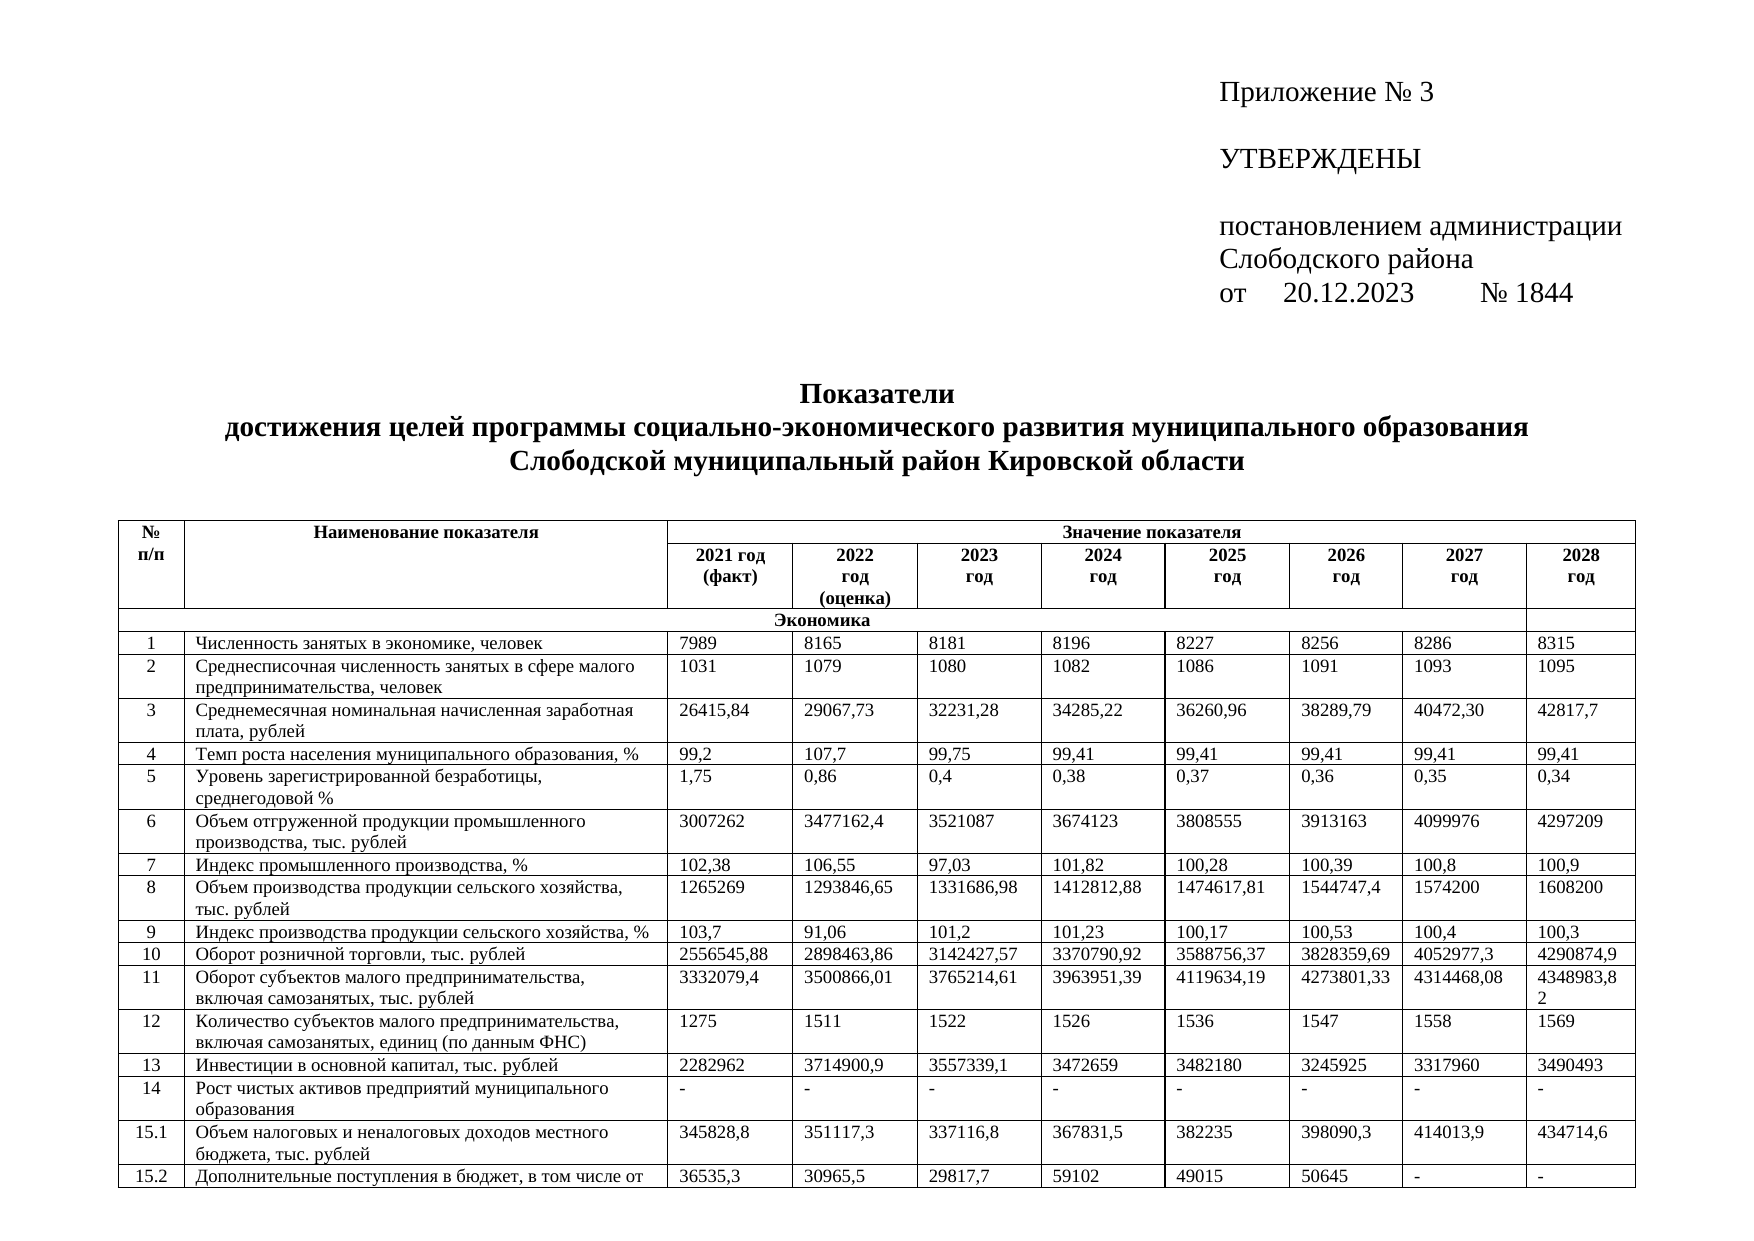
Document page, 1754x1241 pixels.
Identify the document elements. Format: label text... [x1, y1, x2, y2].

table_cell 3521087 [918, 810, 1041, 853]
table_cell 100,28 [1166, 854, 1289, 875]
table_cell Инвестиции в основной капитал, тыс. рублей [185, 1054, 667, 1076]
table_cell 5 [119, 765, 184, 808]
table_cell 4273801,33 [1290, 966, 1402, 1009]
table_cell 49015 [1166, 1165, 1289, 1187]
table_cell 1082 [1042, 655, 1164, 698]
table_cell 4297209 [1527, 810, 1635, 853]
table_cell 38289,79 [1290, 699, 1402, 742]
table_cell 34285,22 [1042, 699, 1164, 742]
table_cell 0,36 [1290, 765, 1402, 808]
table_cell 99,75 [918, 743, 1041, 764]
table_cell 1293846,65 [793, 876, 917, 919]
table_cell 107,7 [793, 743, 917, 764]
table_cell 14 [119, 1077, 184, 1120]
table_cell 1,75 [668, 765, 792, 808]
table_cell 2282962 [668, 1054, 792, 1076]
table_cell 36535,3 [668, 1165, 792, 1187]
table_cell 2556545,88 [668, 943, 792, 965]
table_cell 2898463,86 [793, 943, 917, 965]
table_cell 1079 [793, 655, 917, 698]
table_cell 1331686,98 [918, 876, 1041, 919]
table_cell Оборот субъектов малого предпринимательства, включая самозанятых, тыс. рублей [185, 966, 667, 1009]
table_cell 1574200 [1403, 876, 1526, 919]
table_cell Индекс промышленного производства, % [185, 854, 667, 875]
table_cell 2024 год [1042, 544, 1164, 608]
text Слободского района [118, 242, 1636, 275]
table_cell 8196 [1042, 632, 1164, 653]
table_cell 3765214,61 [918, 966, 1041, 1009]
table_cell 1558 [1403, 1010, 1526, 1053]
table_cell 10 [119, 943, 184, 965]
table_cell 101,2 [918, 921, 1041, 942]
table_cell 2027 год [1403, 544, 1526, 608]
table_cell 106,55 [793, 854, 917, 875]
table_cell 1095 [1527, 655, 1635, 698]
table_cell 4 [119, 743, 184, 764]
table_cell 99,41 [1290, 743, 1402, 764]
table_cell 100,9 [1527, 854, 1635, 875]
table_cell 99,41 [1042, 743, 1164, 764]
table_cell 8286 [1403, 632, 1526, 653]
table_cell 101,23 [1042, 921, 1164, 942]
table_cell 3490493 [1527, 1054, 1635, 1076]
table_cell 3714900,9 [793, 1054, 917, 1076]
table_cell 3142427,57 [918, 943, 1041, 965]
table_cell 1031 [668, 655, 792, 698]
table_cell 3472659 [1042, 1054, 1164, 1076]
table_header Наименование показателя [185, 521, 667, 608]
table_cell 15.1 [119, 1121, 184, 1164]
table_cell Уровень зарегистрированной безработицы, среднегодовой % [185, 765, 667, 808]
table_cell Индекс производства продукции сельского хозяйства, % [185, 921, 667, 942]
table_cell Оборот розничной торговли, тыс. рублей [185, 943, 667, 965]
table_cell 0,38 [1042, 765, 1164, 808]
table_cell - [1403, 1077, 1526, 1120]
table_cell [1527, 609, 1635, 631]
table_cell 30965,5 [793, 1165, 917, 1187]
table_cell 398090,3 [1290, 1121, 1402, 1164]
table_cell 2 [119, 655, 184, 698]
table_cell 2028 год [1527, 544, 1635, 608]
text Приложение № 3 [118, 74, 1636, 107]
table_cell 1474617,81 [1166, 876, 1289, 919]
table_cell 0,35 [1403, 765, 1526, 808]
table_cell 102,38 [668, 854, 792, 875]
table_cell 2022 год (оценка) [793, 544, 917, 608]
table_cell 6 [119, 810, 184, 853]
table_cell 1275 [668, 1010, 792, 1053]
table_cell 4348983,82 [1527, 966, 1635, 1009]
table_cell 12 [119, 1010, 184, 1053]
table_cell 8165 [793, 632, 917, 653]
table_cell 0,86 [793, 765, 917, 808]
table_cell 3477162,4 [793, 810, 917, 853]
table_cell 99,41 [1527, 743, 1635, 764]
table_cell 29817,7 [918, 1165, 1041, 1187]
table_cell 15.2 [119, 1165, 184, 1187]
table_cell 100,53 [1290, 921, 1402, 942]
table_cell 7989 [668, 632, 792, 653]
table_cell 2023 год [918, 544, 1041, 608]
table_header № п/п [119, 521, 184, 608]
table_cell 1412812,88 [1042, 876, 1164, 919]
table_cell - [1527, 1165, 1635, 1187]
table_cell 414013,9 [1403, 1121, 1526, 1164]
table_cell 3588756,37 [1166, 943, 1289, 965]
table_cell 100,8 [1403, 854, 1526, 875]
table_cell 0,4 [918, 765, 1041, 808]
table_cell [185, 1165, 667, 1187]
table_cell 100,4 [1403, 921, 1526, 942]
table_cell 3963951,39 [1042, 966, 1164, 1009]
table_cell 91,06 [793, 921, 917, 942]
table_cell 13 [119, 1054, 184, 1076]
text Слободской муниципальный район Кировской области [118, 443, 1636, 476]
table_cell 101,82 [1042, 854, 1164, 875]
table_cell 8181 [918, 632, 1041, 653]
table_cell - [1042, 1077, 1164, 1120]
table_cell 4052977,3 [1403, 943, 1526, 965]
table_cell 29067,73 [793, 699, 917, 742]
table_cell 42817,7 [1527, 699, 1635, 742]
table_cell 4099976 [1403, 810, 1526, 853]
table_cell 3332079,4 [668, 966, 792, 1009]
table_cell 99,2 [668, 743, 792, 764]
table_cell 3557339,1 [918, 1054, 1041, 1076]
table_cell - [918, 1077, 1041, 1120]
table_cell - [1166, 1077, 1289, 1120]
table_cell 32231,28 [918, 699, 1041, 742]
table_cell 1544747,4 [1290, 876, 1402, 919]
text постановлением администрации [118, 208, 1636, 242]
table_cell Объем налоговых и неналоговых доходов местного бюджета, тыс. рублей [185, 1121, 667, 1164]
table_cell 50645 [1290, 1165, 1402, 1187]
table_cell 1547 [1290, 1010, 1402, 1053]
table_cell 3828359,69 [1290, 943, 1402, 965]
table_cell 100,39 [1290, 854, 1402, 875]
table_cell 3 [119, 699, 184, 742]
table_cell 1526 [1042, 1010, 1164, 1053]
table_cell 1536 [1166, 1010, 1289, 1053]
table_cell 0,37 [1166, 765, 1289, 808]
table_cell 3317960 [1403, 1054, 1526, 1076]
table_cell 1086 [1166, 655, 1289, 698]
table_cell - [1290, 1077, 1402, 1120]
text достижения целей программы социально-экономического развития муниципального образования [118, 409, 1636, 443]
table_cell Объем производства продукции сельского хозяйства, тыс. рублей [185, 876, 667, 919]
table_cell 99,41 [1166, 743, 1289, 764]
table_cell 1080 [918, 655, 1041, 698]
table_cell 1091 [1290, 655, 1402, 698]
text от 20.12.2023 № 1844 [118, 275, 1636, 309]
table_cell 3007262 [668, 810, 792, 853]
table_cell 99,41 [1403, 743, 1526, 764]
table_cell Рост чистых активов предприятий муниципального образования [185, 1077, 667, 1120]
table_cell 4314468,08 [1403, 966, 1526, 1009]
table_cell 100,3 [1527, 921, 1635, 942]
table_cell - [668, 1077, 792, 1120]
table_cell 36260,96 [1166, 699, 1289, 742]
table_cell Среднемесячная номинальная начисленная заработная плата, рублей [185, 699, 667, 742]
table_cell 8315 [1527, 632, 1635, 653]
table_cell Темп роста населения муниципального образования, % [185, 743, 667, 764]
table_cell 1608200 [1527, 876, 1635, 919]
table_cell 26415,84 [668, 699, 792, 742]
table_cell Численность занятых в экономике, человек [185, 632, 667, 653]
table_cell 97,03 [918, 854, 1041, 875]
table_cell 1 [119, 632, 184, 653]
table_cell 1093 [1403, 655, 1526, 698]
table_cell 3245925 [1290, 1054, 1402, 1076]
table_cell - [1527, 1077, 1635, 1120]
table_cell 3913163 [1290, 810, 1402, 853]
table_cell 345828,8 [668, 1121, 792, 1164]
table_cell - [793, 1077, 917, 1120]
table_cell 382235 [1166, 1121, 1289, 1164]
table_cell 2025 год [1166, 544, 1289, 608]
table_cell 2026 год [1290, 544, 1402, 608]
table_cell Количество субъектов малого предпринимательства, включая самозанятых, единиц (по данным ФНС) [185, 1010, 667, 1053]
table_cell 0,34 [1527, 765, 1635, 808]
table_cell 103,7 [668, 921, 792, 942]
table_cell Экономика [119, 609, 1526, 631]
table_cell - [1403, 1165, 1526, 1187]
table_header Значение показателя [668, 521, 1635, 542]
table_cell 11 [119, 966, 184, 1009]
table_cell 3808555 [1166, 810, 1289, 853]
table_cell 4290874,9 [1527, 943, 1635, 965]
table_cell 351117,3 [793, 1121, 917, 1164]
table_cell Среднесписочная численность занятых в сфере малого предпринимательства, человек [185, 655, 667, 698]
table_cell 59102 [1042, 1165, 1164, 1187]
table_cell 434714,6 [1527, 1121, 1635, 1164]
text УТВЕРЖДЕНЫ [118, 141, 1636, 174]
table_cell 1265269 [668, 876, 792, 919]
table_cell 8227 [1166, 632, 1289, 653]
table_cell 337116,8 [918, 1121, 1041, 1164]
table_cell Объем отгруженной продукции промышленного производства, тыс. рублей [185, 810, 667, 853]
table_cell 40472,30 [1403, 699, 1526, 742]
table_cell 4119634,19 [1166, 966, 1289, 1009]
table_cell 3500866,01 [793, 966, 917, 1009]
table_cell 8 [119, 876, 184, 919]
table_cell 9 [119, 921, 184, 942]
table_cell 3370790,92 [1042, 943, 1164, 965]
table_cell 367831,5 [1042, 1121, 1164, 1164]
table_cell 100,17 [1166, 921, 1289, 942]
table_cell 3482180 [1166, 1054, 1289, 1076]
table_cell 3674123 [1042, 810, 1164, 853]
table_cell 1511 [793, 1010, 917, 1053]
table_cell 7 [119, 854, 184, 875]
table_cell 8256 [1290, 632, 1402, 653]
table_cell 1522 [918, 1010, 1041, 1053]
table_cell 1569 [1527, 1010, 1635, 1053]
text Показатели [118, 376, 1636, 409]
table_cell 2021 год (факт) [668, 544, 792, 608]
